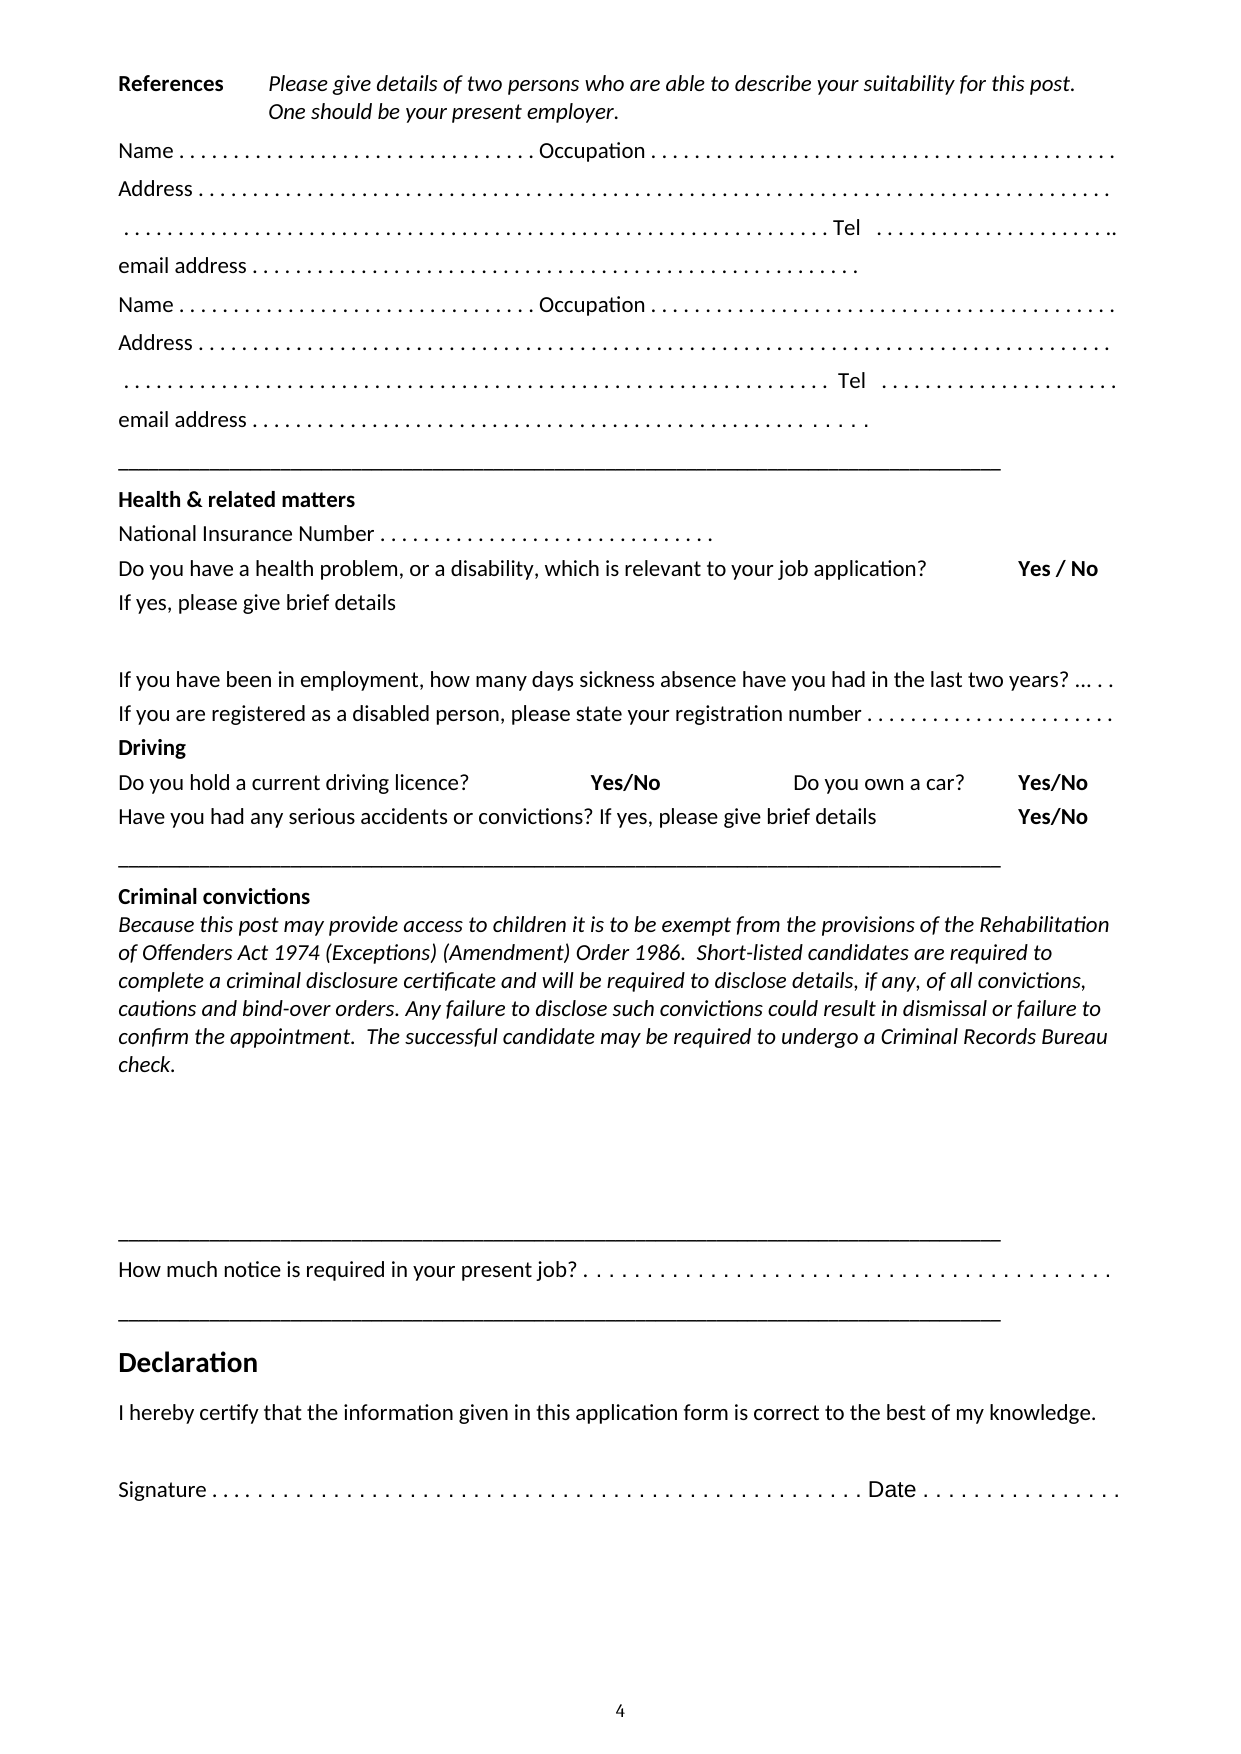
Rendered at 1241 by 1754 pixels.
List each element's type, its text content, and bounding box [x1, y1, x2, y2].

text email address . . . . . . . . . . . . . . . . . . . . . . . . . . . . . . . . . . . . . . . . . . . . . . . . . . . . . . . . [118, 405, 1122, 433]
text _______________________________________________________________________________________ [118, 443, 1122, 475]
text . . . . . . . . . . . . . . . . . . . . . . . . . . . . . . . . . . . . . . . . . . . . . . . . . . . . . . . . . . . . . . . . . Tel . . . . . . . . . . . . . . . . . . . . . .. [118, 213, 1122, 241]
text If you have been in employment, how many days sickness absence have you had in the last two years? ... . . [118, 665, 1122, 693]
text _______________________________________________________________________________________ [118, 1294, 1122, 1325]
text Health & related matters [118, 485, 1122, 513]
text Criminal convictions Because this post may provide access to children it is to be exempt from the provisions of the Rehabilitation of Offenders Act 1974 (Exceptions) (Amendment) Order 1986. Short-listed candidates are required to complete a criminal disclosure certificate and will be required to disclose details, if any, of all convictions, cautions and bind-over orders. Any failure to disclose such convictions could result in dismissal or failure to confirm the appointment. The successful candidate may be required to undergo a Criminal Records Bureau check. [118, 882, 1122, 1078]
text email address . . . . . . . . . . . . . . . . . . . . . . . . . . . . . . . . . . . . . . . . . . . . . . . . . . . . . . . . [118, 251, 1122, 279]
text Address . . . . . . . . . . . . . . . . . . . . . . . . . . . . . . . . . . . . . . . . . . . . . . . . . . . . . . . . . . . . . . . . . . . . . . . . . . . . . . . . . . . . [118, 174, 1122, 202]
text If you are registered as a disabled person, please state your registration number . . . . . . . . . . . . . . . . . . . . . . . [118, 699, 1122, 727]
text Signature . . . . . . . . . . . . . . . . . . . . . . . . . . . . . . . . . . . . . . . . . . . . . . . . . . . . Date . . . . . . . . . . . . . . . . [118, 1475, 1122, 1503]
text Name . . . . . . . . . . . . . . . . . . . . . . . . . . . . . . . . . Occupation . . . . . . . . . . . . . . . . . . . . . . . . . . . . . . . . . . . . . . . . . . . [118, 290, 1122, 318]
text Name . . . . . . . . . . . . . . . . . . . . . . . . . . . . . . . . . Occupation . . . . . . . . . . . . . . . . . . . . . . . . . . . . . . . . . . . . . . . . . . . [118, 136, 1122, 164]
subtitle Declaration [118, 1344, 1122, 1379]
subtitle Driving [118, 733, 1122, 761]
text _______________________________________________________________________________________ [118, 1213, 1122, 1245]
text If yes, please give brief details [118, 588, 1122, 616]
text Address . . . . . . . . . . . . . . . . . . . . . . . . . . . . . . . . . . . . . . . . . . . . . . . . . . . . . . . . . . . . . . . . . . . . . . . . . . . . . . . . . . . . [118, 328, 1122, 356]
text . . . . . . . . . . . . . . . . . . . . . . . . . . . . . . . . . . . . . . . . . . . . . . . . . . . . . . . . . . . . . . . . . Tel . . . . . . . . . . . . . . . . . . . . . . [118, 367, 1122, 394]
text Do you have a health problem, or a disability, which is relevant to your job application? Yes / No [118, 554, 1122, 582]
text References Please give details of two persons who are able to describe your suitability for this post. One should be your present employer. [118, 69, 1122, 126]
text National Insurance Number . . . . . . . . . . . . . . . . . . . . . . . . . . . . . . . [118, 519, 1122, 547]
text I hereby certify that the information given in this application form is correct to the best of my knowledge. [118, 1398, 1122, 1426]
text Do you hold a current driving licence? Yes/No Do you own a car? Yes/No [118, 768, 1122, 796]
text _______________________________________________________________________________________ [118, 840, 1122, 872]
text How much notice is required in your present job? . . . . . . . . . . . . . . . . . . . . . . . . . . . . . . . . . . . . . . . . . . [118, 1255, 1122, 1283]
text Have you had any serious accidents or convictions? If yes, please give brief details Yes/No [118, 802, 1122, 830]
